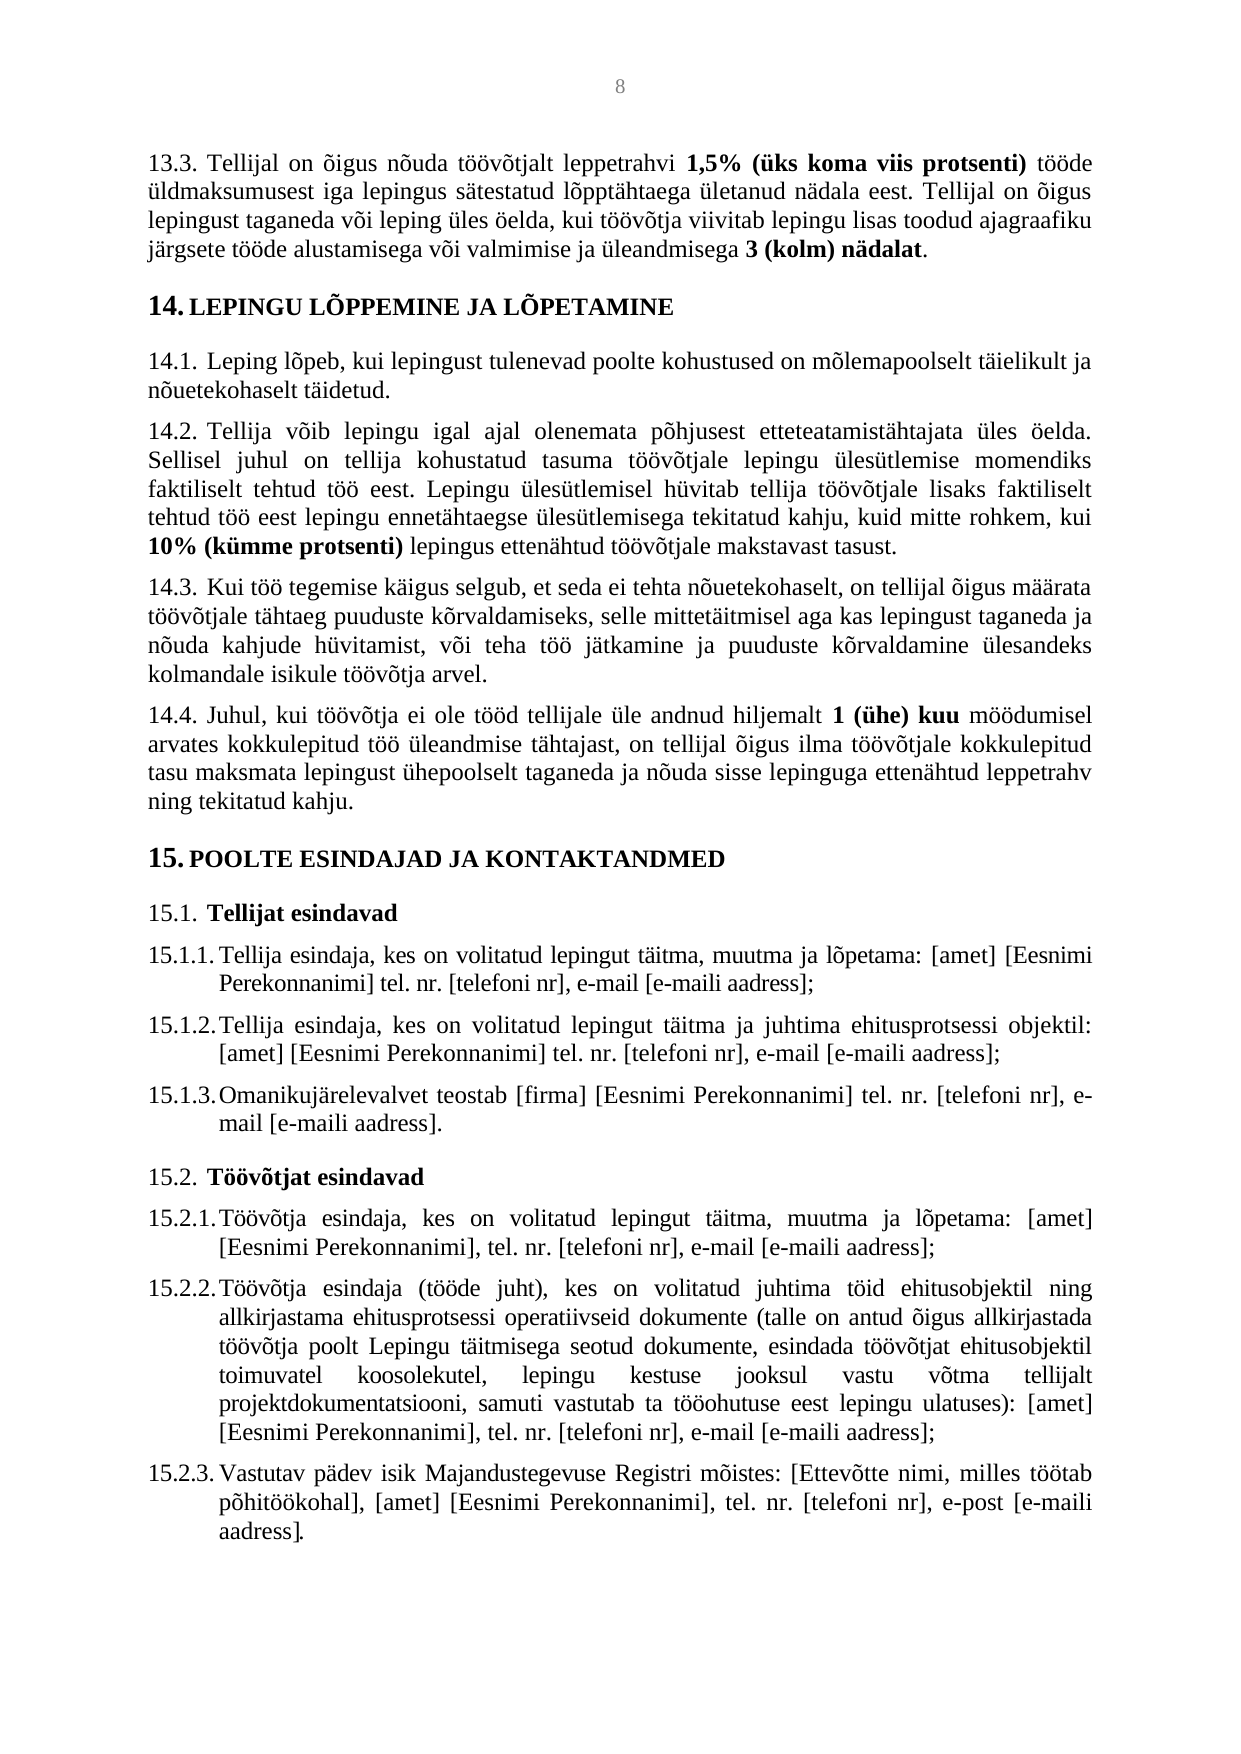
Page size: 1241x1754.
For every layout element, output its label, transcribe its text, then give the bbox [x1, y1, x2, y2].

list Kui töö tegemise käigus selgub, et seda ei tehta nõuetekohaselt, on tellijal õigus määrata töövõtjale tähtaeg puuduste kõrvaldamiseks, selle mittetäitmisel aga kas lepingust taganeda ja nõuda kahjude hüvitamist, või teha töö jätkamine ja puuduste kõrvaldamine ülesandeks kolmandale isikule töövõtja arvel. [148, 572, 1093, 687]
list Leping lõpeb, kui lepingust tulenevad poolte kohustused on mõlemapoolselt täielikult ja nõuetekohaselt täidetud. [148, 346, 1093, 404]
list Juhul, kui töövõtja ei ole tööd tellijale üle andnud hiljemalt 1 (ühe) kuu möödumisel arvates kokkulepitud töö üleandmise tähtajast, on tellijal õigus ilma töövõtjale kokkulepitud tasu maksmata lepingust ühepoolselt taganeda ja nõuda sisse lepinguga ettenähtud leppetrahv ning tekitatud kahju. [148, 700, 1093, 815]
list Vastutav pädev isik Majandustegevuse Registri mõistes: , , tel. nr. , e-post . [148, 1458, 1093, 1545]
list Töövõtja esindaja, kes on volitatud lepingut täitma, muutma ja lõpetama: , tel. nr. , e-mail ; [148, 1203, 1093, 1261]
list Lepingu lõppemine ja lõpetamine [148, 288, 1093, 321]
list Töövõtja esindaja (tööde juht), kes on volitatud juhtima töid ehitusobjektil ning allkirjastama ehitusprotsessi operatiivseid dokumente (talle on antud õigus allkirjastada töövõtja poolt Lepingu täitmisega seotud dokumente, esindada töövõtjat ehitusobjektil toimuvatel koosolekutel, lepingu kestuse jooksul vastu võtma tellijalt projektdokumentatsiooni, samuti vastutab ta tööohutuse eest lepingu ulatuses): , tel. nr. , e-mail ; [148, 1273, 1093, 1446]
list Töövõtjat esindavad [148, 1162, 1093, 1191]
list Tellijal on õigus nõuda töövõtjalt leppetrahvi 1,5% (üks koma viis protsenti) tööde üldmaksumusest iga lepingus sätestatud lõpptähtaega ületanud nädala eest. Tellijal on õigus lepingust taganeda või leping üles öelda, kui töövõtja viivitab lepingu lisas toodud ajagraafiku järgsete tööde alustamisega või valmimise ja üleandmisega 3 (kolm) nädalat. [148, 148, 1093, 263]
list Tellija esindaja, kes on volitatud lepingut täitma ja juhtima ehitusprotsessi objektil: tel. nr. , e-mail ; [148, 1010, 1093, 1067]
list Tellija võib lepingu igal ajal olenemata põhjusest etteteatamistähtajata üles öelda. Sellisel juhul on tellija kohustatud tasuma töövõtjale lepingu ülesütlemise momendiks faktiliselt tehtud töö eest. Lepingu ülesütlemisel hüvitab tellija töövõtjale lisaks faktiliselt tehtud töö eest lepingu ennetähtaegse ülesütlemisega tekitatud kahju, kuid mitte rohkem, kui 10% (kümme protsenti) lepingus ettenähtud töövõtjale makstavast tasust. [148, 416, 1093, 560]
list Tellijat esindavad [148, 898, 1093, 927]
list POOLTE ESINDAJAD JA KONTAKTANDMED [148, 840, 1093, 873]
list Omanikujärelevalvet teostab tel. nr. , e-mail . [148, 1080, 1093, 1137]
list Tellija esindaja, kes on volitatud lepingut täitma, muutma ja lõpetama: tel. nr. , e-mail ; [148, 940, 1093, 997]
